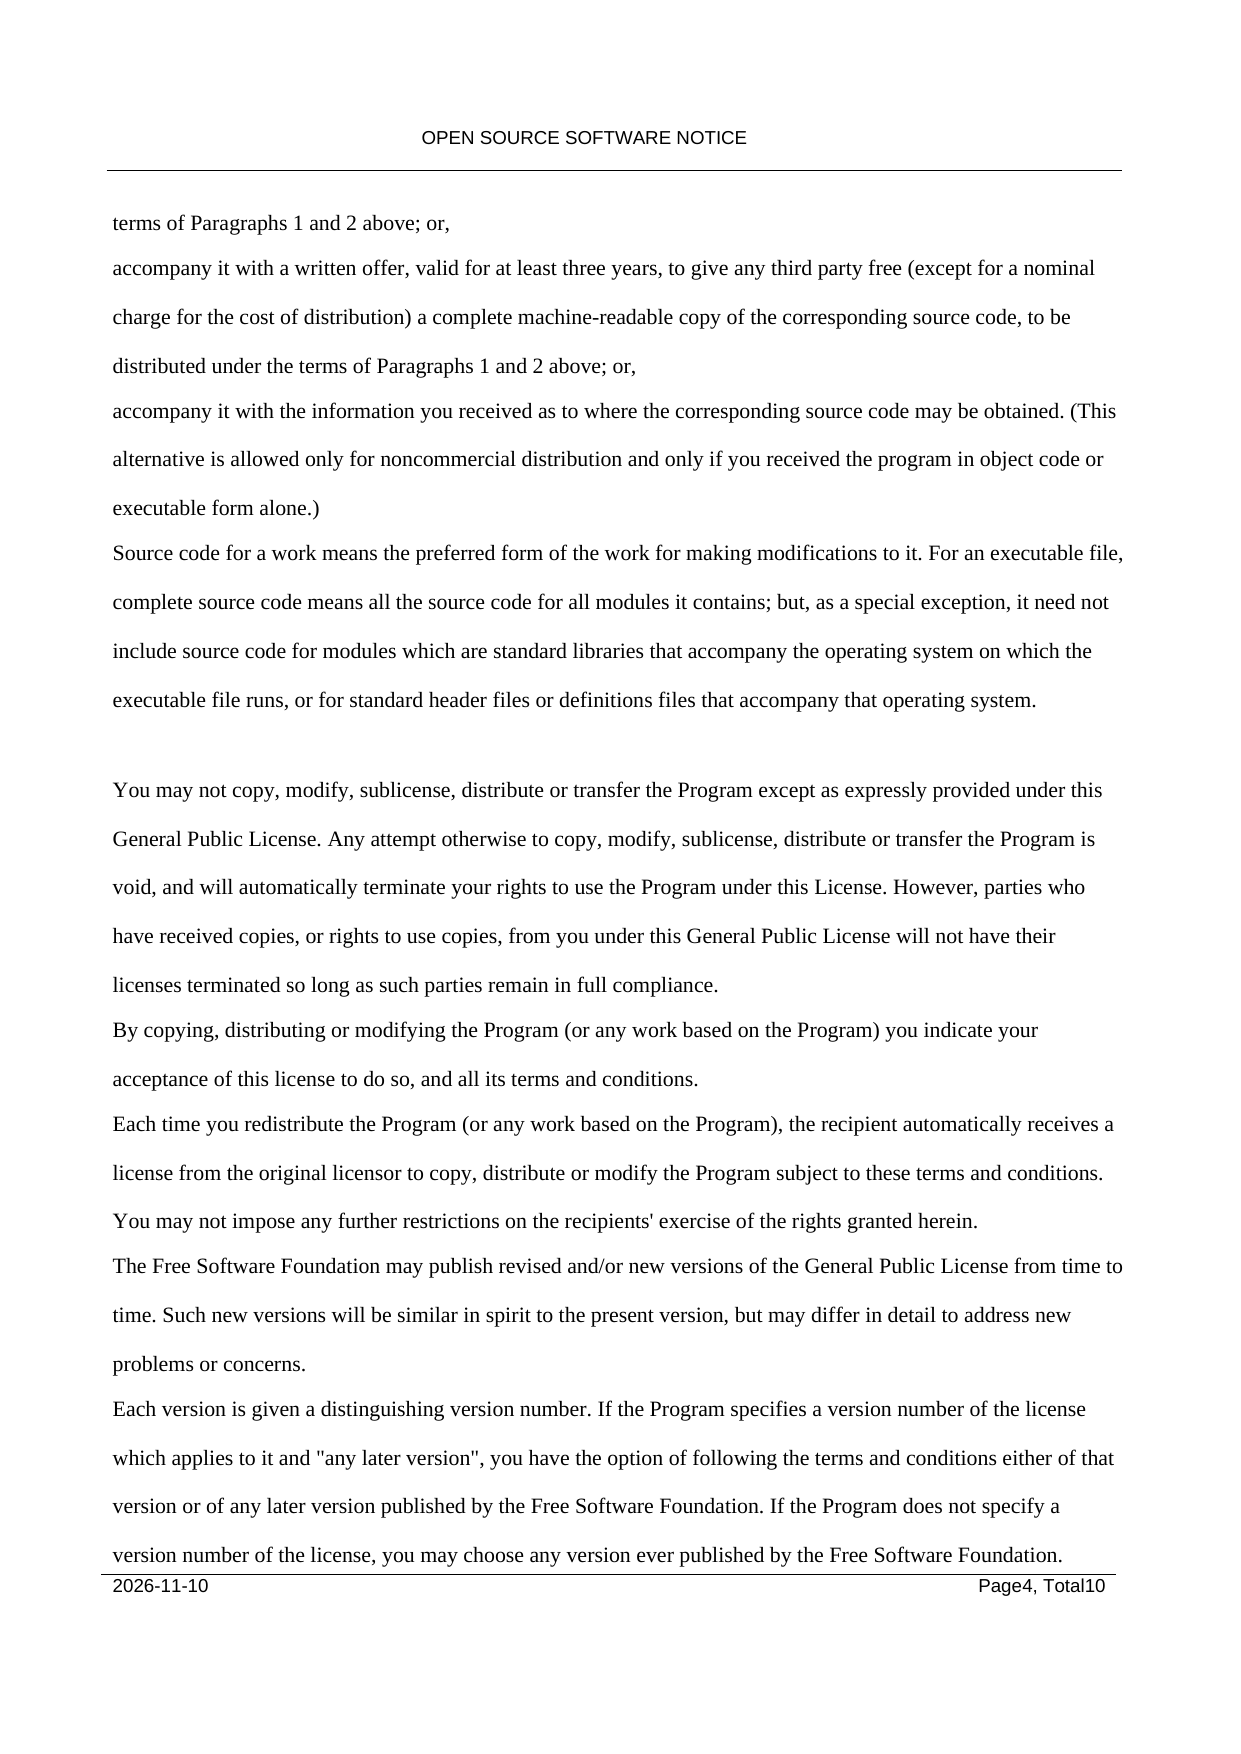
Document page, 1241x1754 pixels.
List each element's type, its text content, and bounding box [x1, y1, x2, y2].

text accompany it with the information you received as to where the corresponding source code may be obtained. (This alternative is allowed only for noncommercial distribution and only if you received the program in object code or executable form alone.) [112, 394, 1128, 524]
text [112, 206, 1128, 239]
text Each version is given a distinguishing version number. If the Program specifies a version number of the license which applies to it and "any later version", you have the option of following the terms and conditions either of that version or of any later version published by the Free Software Foundation. If the Program does not specify a version number of the license, you may choose any version ever published by the Free Software Foundation. [112, 1392, 1128, 1571]
text By copying, distributing or modifying the Program (or any work based on the Program) you indicate your acceptance of this license to do so, and all its terms and conditions. [112, 1013, 1128, 1094]
text accompany it with a written offer, valid for at least three years, to give any third party free (except for a nominal charge for the cost of distribution) a complete machine-readable copy of the corresponding source code, to be distributed under the terms of Paragraphs 1 and 2 above; or, [112, 251, 1128, 381]
text Each time you redistribute the Program (or any work based on the Program), the recipient automatically receives a license from the original licensor to copy, distribute or modify the Program subject to these terms and conditions. You may not impose any further restrictions on the recipients' exercise of the rights granted herein. [112, 1107, 1128, 1237]
text The Free Software Foundation may publish revised and/or new versions of the General Public License from time to time. Such new versions will be similar in spirit to the present version, but may differ in detail to address new problems or concerns. [112, 1250, 1128, 1380]
text You may not copy, modify, sublicense, distribute or transfer the Program except as expressly provided under this General Public License. Any attempt otherwise to copy, modify, sublicense, distribute or transfer the Program is void, and will automatically terminate your rights to use the Program under this License. However, parties who have received copies, or rights to use copies, from you under this General Public License will not have their licenses terminated so long as such parties remain in full compliance. [112, 773, 1128, 1001]
text Source code for a work means the preferred form of the work for making modifications to it. For an executable file, complete source code means all the source code for all modules it contains; but, as a special exception, it need not include source code for modules which are standard libraries that accompany the operating system on which the executable file runs, or for standard header files or definitions files that accompany that operating system. [112, 537, 1128, 715]
